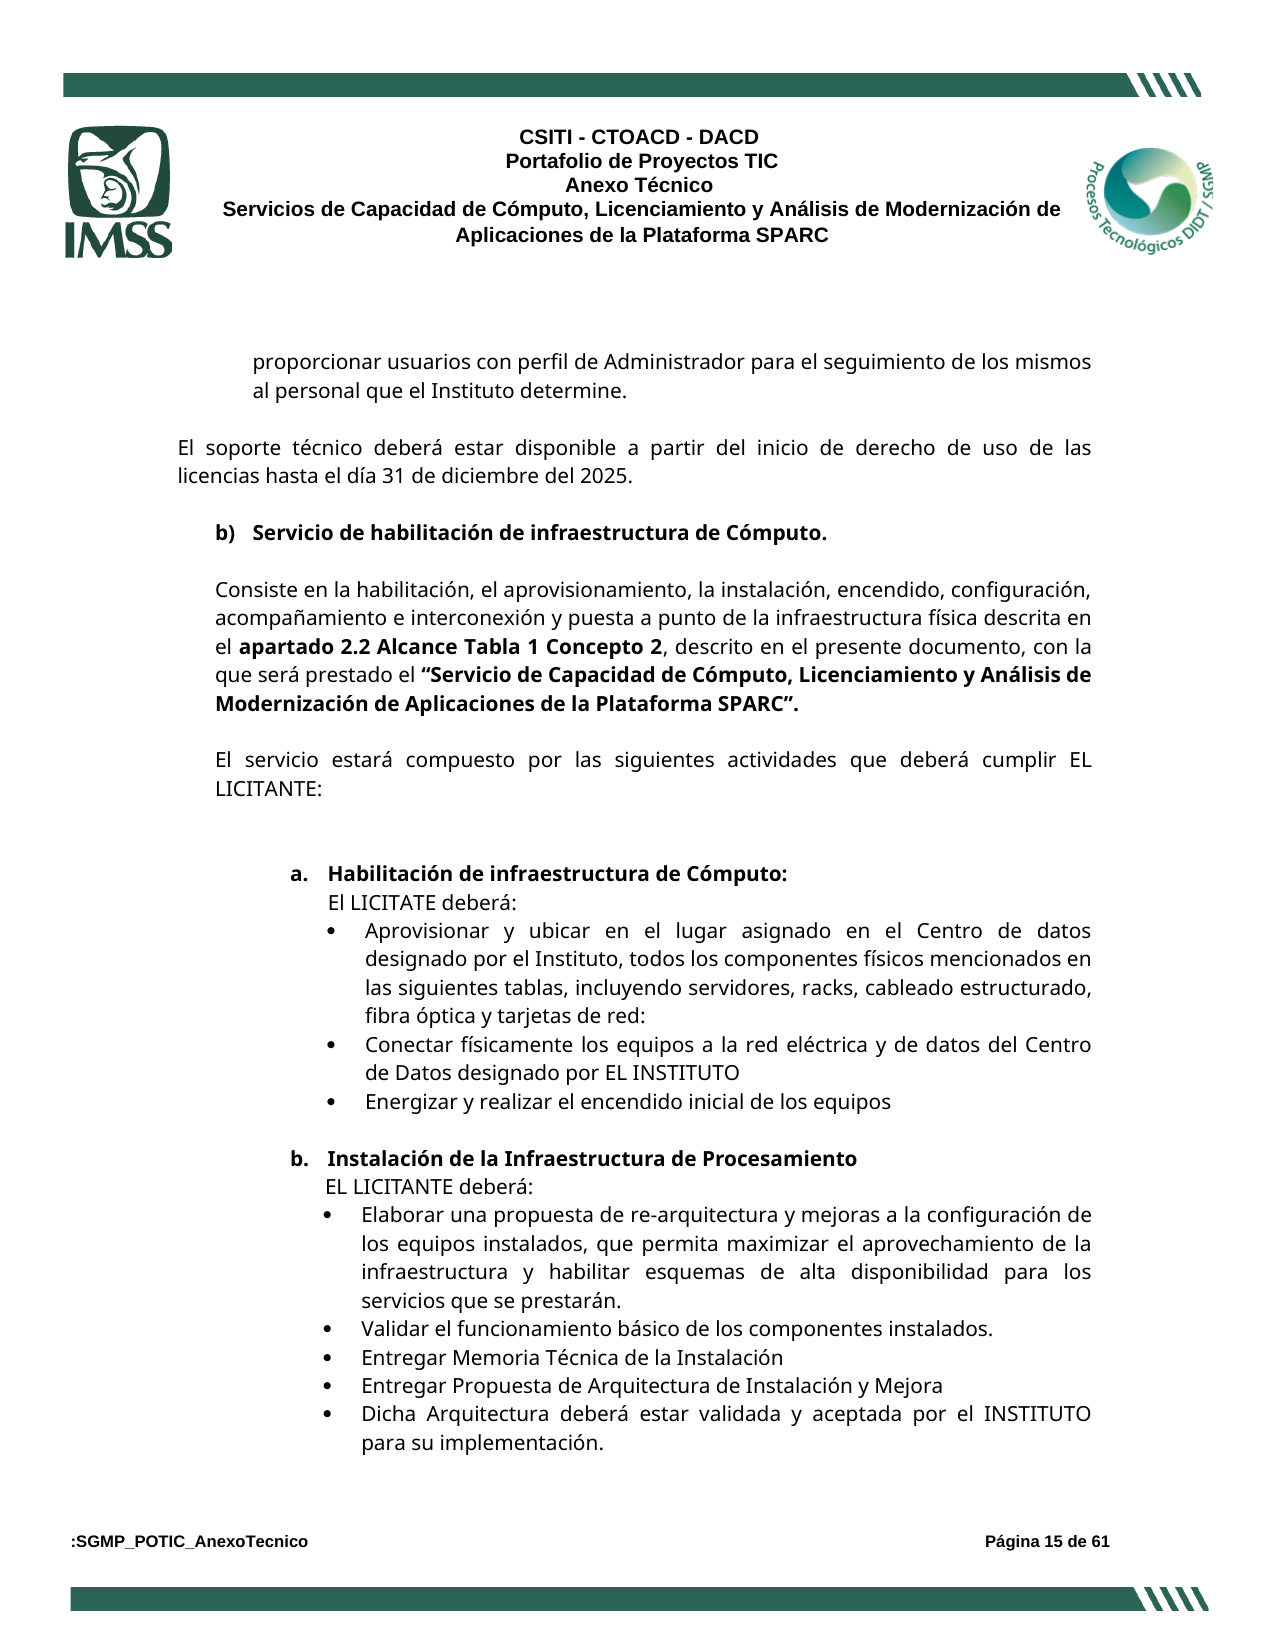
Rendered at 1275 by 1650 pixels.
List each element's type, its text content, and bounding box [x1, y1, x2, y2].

picture [63, 124, 173, 258]
list Dicha Arquitectura deberá estar validada y aceptada por el INSTITUTO para su implementación. [323, 1399, 1093, 1456]
list Entregar Propuesta de Arquitectura de Instalación y Mejora [323, 1371, 1093, 1399]
list Entregar Memoria Técnica de la Instalación [323, 1343, 1093, 1371]
text El LICITATE deberá: [290, 888, 1093, 916]
list Conectar físicamente los equipos a la red eléctrica y de datos del Centro de Datos designado por EL INSTITUTO [327, 1030, 1093, 1087]
subtitle Servicio de habilitación de infraestructura de Cómputo. [215, 518, 1093, 546]
list Aprovisionar y ubicar en el lugar asignado en el Centro de datos designado por el Instituto, todos los componentes físicos mencionados en las siguientes tablas, incluyendo servidores, racks, cableado estructurado, fibra óptica y tarjetas de red: [327, 916, 1093, 1030]
list Validar el funcionamiento básico de los componentes instalados. [323, 1314, 1093, 1343]
picture [63, 73, 1202, 97]
subtitle Instalación de la Infraestructura de Procesamiento [290, 1144, 1093, 1172]
list Energizar y realizar el encendido inicial de los equipos [327, 1087, 1093, 1115]
text El servicio estará compuesto por las siguientes actividades que deberá cumplir EL LICITANTE: [215, 746, 1093, 802]
text EL LICITANTE deberá: [325, 1172, 1093, 1201]
list Elaborar una propuesta de re-arquitectura y mejoras a la configuración de los equipos instalados, que permita maximizar el aprovechamiento de la infraestructura y habilitar esquemas de alta disponibilidad para los servicios que se prestarán. [323, 1201, 1093, 1314]
picture [70, 1587, 1209, 1611]
text El soporte técnico deberá estar disponible a partir del inicio de derecho de uso de las licencias hasta el día 31 de diciembre del 2025. [177, 433, 1093, 489]
list Habilitación de infraestructura de Cómputo: [290, 859, 1093, 888]
picture [1084, 145, 1213, 254]
text Consiste en la habilitación, el aprovisionamiento, la instalación, encendido, configuración, acompañamiento e interconexión y puesta a punto de la infraestructura física descrita en el apartado 2.2 Alcance Tabla 1 Concepto 2, descrito en el presente documento, con la que será prestado el “Servicio de Capacidad de Cómputo, Licenciamiento y Análisis de Modernización de Aplicaciones de la Plataforma SPARC”. [215, 575, 1093, 717]
